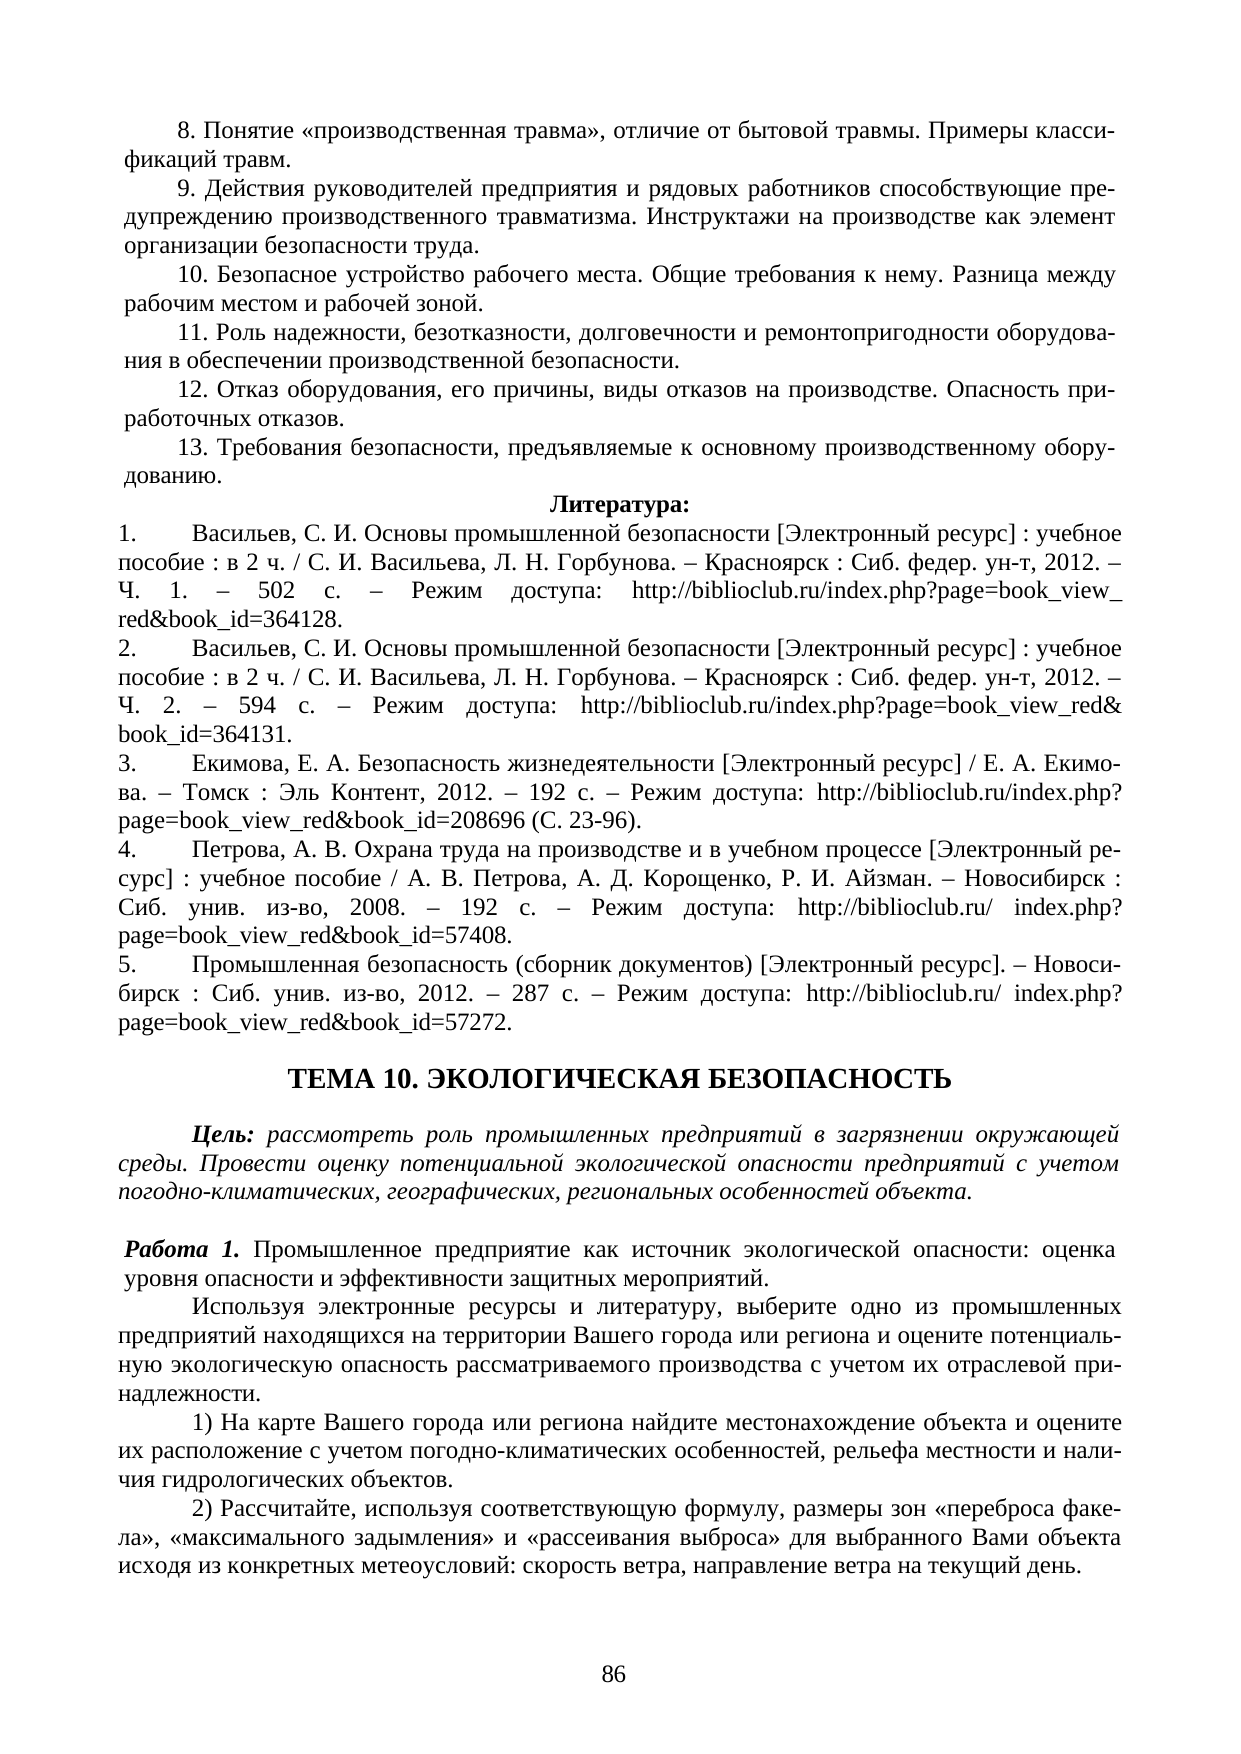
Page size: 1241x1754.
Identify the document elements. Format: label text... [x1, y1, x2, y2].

list Роль надежности, безотказности, долговечности и ремонтопригодности оборудова- ния в обеспечении производственной безопасности. [124, 317, 1117, 374]
list Рассчитайте, используя соответствующую формулу, размеры зон «переброса факе- ла», «максимального задымления» и «рассеивания выброса» для выбранного Вами объекта исходя из конкретных метеоусловий: скорость ветра, направление ветра на текущий день. [118, 1493, 1122, 1579]
subtitle Литература: [250, 489, 990, 518]
list Отказ оборудования, его причины, виды отказов на производстве. Опасность при- работочных отказов. [124, 374, 1117, 432]
list Промышленная безопасность (сборник документов) [Электронный ресурс]. – Новоси- бирск : Сиб. унив. из-во, 2012. – 287 с. – Режим доступа: http://biblioclub.ru/ index.php?page=book_view_red&book_id=57272. [118, 949, 1122, 1036]
list На карте Вашего города или региона найдите местонахождение объекта и оцените их расположение с учетом погодно-климатических особенностей, рельефа местности и нали- чия гидрологических объектов. [118, 1407, 1123, 1493]
text Цель: рассмотреть роль промышленных предприятий в загрязнении окружающей среды. Провести оценку потенциальной экологической опасности предприятий с учетом погодно-климатических, географических, региональных особенностей объекта. [118, 1119, 1122, 1205]
list Требования безопасности, предъявляемые к основному производственному обору- дованию. [124, 432, 1116, 489]
list Екимова, Е. А. Безопасность жизнедеятельности [Электронный ресурс] / Е. А. Екимо- ва. – Томск : Эль Контент, 2012. – 192 с. – Режим доступа: http://biblioclub.ru/index.php?page=book_view_red&book_id=208696 (С. 23-96). [118, 748, 1122, 834]
list Понятие «производственная травма», отличие от бытовой травмы. Примеры класси- фикаций травм. [124, 115, 1116, 173]
text Используя электронные ресурсы и литературу, выберите одно из промышленных предприятий находящихся на территории Вашего города или региона и оцените потенциаль- ную экологическую опасность рассматриваемого производства с учетом их отраслевой при- надлежности. [118, 1291, 1123, 1406]
list Безопасное устройство рабочего места. Общие требования к нему. Разница между рабочим местом и рабочей зоной. [124, 259, 1117, 317]
list Васильев, С. И. Основы промышленной безопасности [Электронный ресурс] : учебное пособие : в 2 ч. / С. И. Васильева, Л. Н. Горбунова. – Красноярск : Сиб. федер. ун-т, 2012. – Ч. 1. – 502 с. – Режим доступа: http://biblioclub.ru/index.php?page=book_view_ red&book_id=364128. [118, 518, 1122, 633]
subtitle ТЕМА 10. ЭКОЛОГИЧЕСКАЯ БЕЗОПАСНОСТЬ [250, 1061, 990, 1094]
list Петрова, А. В. Охрана труда на производстве и в учебном процессе [Электронный ре- сурс] : учебное пособие / А. В. Петрова, А. Д. Корощенко, Р. И. Айзман. – Новосибирск : Сиб. унив. из-во, 2008. – 192 с. – Режим доступа: http://biblioclub.ru/ index.php?page=book_view_red&book_id=57408. [118, 834, 1122, 949]
text Работа 1. Промышленное предприятие как источник экологической опасности: оценка уровня опасности и эффективности защитных мероприятий. [124, 1234, 1117, 1291]
list Действия руководителей предприятия и рядовых работников способствующие пре- дупреждению производственного травматизма. Инструктажи на производстве как элемент организации безопасности труда. [124, 173, 1116, 259]
list Васильев, С. И. Основы промышленной безопасности [Электронный ресурс] : учебное пособие : в 2 ч. / С. И. Васильева, Л. Н. Горбунова. – Красноярск : Сиб. федер. ун-т, 2012. – Ч. 2. – 594 с. – Режим доступа: http://biblioclub.ru/index.php?page=book_view_red& book_id=364131. [118, 633, 1122, 748]
